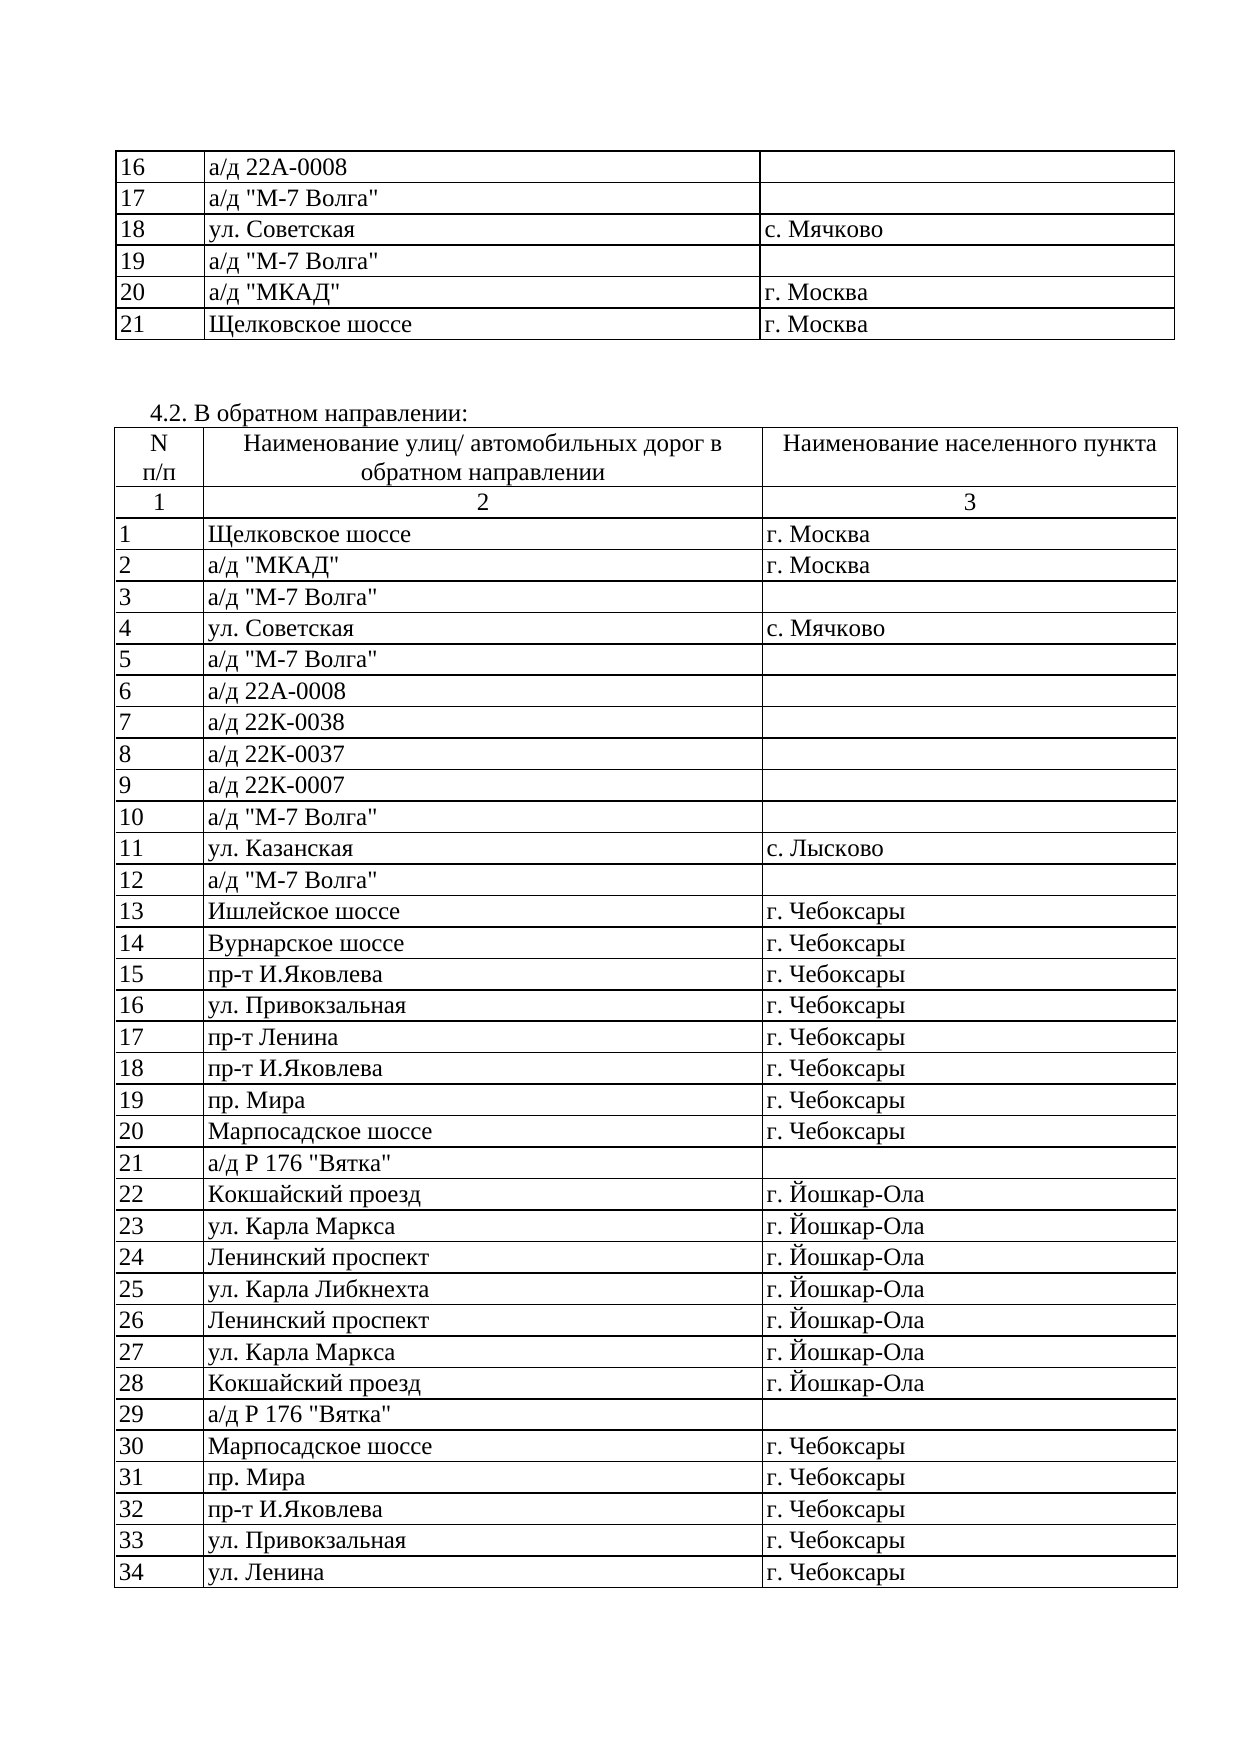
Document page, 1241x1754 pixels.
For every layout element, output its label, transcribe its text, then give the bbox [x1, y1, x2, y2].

table_header Наименование населенного пункта [763, 428, 1177, 486]
table_cell Вурнарское шоссе [204, 928, 762, 957]
table_cell 30 [115, 1430, 203, 1461]
table_cell ул. Карла Либкнехта [204, 1274, 762, 1303]
table_cell а/д 22К-0037 [204, 739, 762, 769]
table_cell 20 [117, 277, 204, 307]
table_cell а/д "М-7 Волга" [204, 802, 762, 832]
table_cell г. Чебоксары [763, 895, 1177, 926]
table_cell Ишлейское шоссе [204, 896, 762, 926]
table_cell 16 [117, 152, 204, 181]
table_cell [763, 706, 1177, 737]
table_cell а/д "МКАД" [205, 277, 759, 307]
table_cell Ленинский проспект [204, 1305, 762, 1335]
text 4.2. В обратном направлении: [150, 398, 1090, 427]
table_cell 18 [115, 1053, 203, 1083]
table_cell а/д 22А-0008 [205, 152, 759, 181]
table_cell а/д "М-7 Волга" [205, 183, 759, 213]
table_cell 22 [115, 1179, 203, 1209]
table_cell Ленинский проспект [204, 1242, 762, 1272]
table_cell ул. Привокзальная [204, 1525, 762, 1555]
table_cell а/д Р 176 "Вятка" [204, 1400, 762, 1429]
table_cell г. Чебоксары [763, 1524, 1177, 1555]
table_cell 32 [115, 1493, 203, 1524]
table_cell 21 [117, 309, 204, 339]
table_cell [761, 246, 1174, 276]
table_cell ул. Казанская [204, 833, 762, 863]
table_cell г. Чебоксары [763, 1555, 1177, 1587]
table_cell [763, 737, 1177, 769]
table_cell [763, 863, 1177, 894]
table_cell с. Мячково [761, 215, 1174, 244]
table_cell [761, 183, 1174, 213]
table_cell 11 [115, 833, 203, 863]
table_cell ул. Советская [205, 215, 759, 244]
table_cell пр-т Ленина [204, 1022, 762, 1052]
table_cell Щелковское шоссе [204, 519, 762, 548]
table_cell г. Йошкар-Ола [763, 1272, 1177, 1303]
table_cell пр-т И.Яковлева [204, 959, 762, 989]
table_cell [763, 800, 1177, 832]
table_cell г. Чебоксары [763, 1115, 1177, 1146]
table_cell ул. Ленина [204, 1557, 762, 1587]
table_cell Марпосадское шоссе [204, 1116, 762, 1146]
table_cell пр-т И.Яковлева [204, 1053, 762, 1083]
table_header Наименование улиц/ автомобильных дорог в обратном направлении [204, 428, 762, 486]
table_cell г. Йошкар-Ола [763, 1304, 1177, 1335]
table_cell 6 [115, 675, 203, 706]
table_cell 3 [115, 581, 203, 611]
table_cell г. Йошкар-Ола [763, 1366, 1177, 1398]
table_header N п/п [115, 428, 203, 486]
table_cell 10 [115, 801, 203, 832]
table_cell 7 [115, 707, 203, 737]
table_cell 17 [117, 183, 204, 213]
table_cell а/д "М-7 Волга" [204, 645, 762, 674]
table_cell 19 [115, 1084, 203, 1115]
table_cell г. Чебоксары [763, 1052, 1177, 1083]
table_cell 4 [115, 613, 203, 643]
table_cell г. Чебоксары [763, 1020, 1177, 1052]
table_cell [763, 580, 1177, 611]
table_cell [763, 1146, 1177, 1178]
table_cell г. Йошкар-Ола [763, 1178, 1177, 1209]
table_cell с. Лысково [763, 832, 1177, 863]
table_cell 21 [115, 1147, 203, 1178]
table_cell 2 [204, 487, 762, 517]
table_cell 9 [115, 770, 203, 800]
table_cell Кокшайский проезд [204, 1368, 762, 1398]
table_cell 5 [115, 644, 203, 674]
table_cell пр. Мира [204, 1085, 762, 1115]
table_cell 2 [115, 550, 203, 580]
table_cell г. Москва [761, 277, 1174, 307]
table_cell 27 [115, 1336, 203, 1366]
table_cell а/д 22К-0007 [204, 770, 762, 800]
table_cell Кокшайский проезд [204, 1179, 762, 1209]
table_cell а/д "М-7 Волга" [204, 865, 762, 894]
table_cell г. Чебоксары [763, 1492, 1177, 1524]
table_cell пр. Мира [204, 1462, 762, 1492]
table_cell г. Москва [763, 549, 1177, 580]
table_cell 12 [115, 864, 203, 894]
table_cell 15 [115, 959, 203, 989]
table_cell 23 [115, 1210, 203, 1241]
table_cell 28 [115, 1368, 203, 1398]
table_cell [763, 1398, 1177, 1429]
table_cell Марпосадское шоссе [204, 1431, 762, 1461]
table_cell 16 [115, 990, 203, 1020]
table_cell Щелковское шоссе [205, 309, 759, 339]
table_cell 14 [115, 927, 203, 957]
table_cell 34 [115, 1556, 203, 1587]
table_cell г. Чебоксары [763, 1429, 1177, 1461]
table_cell 33 [115, 1525, 203, 1555]
table_cell 20 [115, 1116, 203, 1146]
table_cell 25 [115, 1273, 203, 1303]
table_cell г. Йошкар-Ола [763, 1335, 1177, 1366]
table_cell пр-т И.Яковлева [204, 1494, 762, 1524]
table_cell 18 [117, 215, 204, 244]
table_cell г. Йошкар-Ола [763, 1241, 1177, 1272]
table_cell 1 [115, 487, 203, 517]
table_cell 17 [115, 1021, 203, 1052]
table_cell 13 [115, 896, 203, 926]
table_cell 8 [115, 738, 203, 769]
table_cell 26 [115, 1305, 203, 1335]
table_cell г. Москва [763, 517, 1177, 548]
table_cell а/д 22К-0038 [204, 707, 762, 737]
table_cell а/д "М-7 Волга" [204, 582, 762, 611]
table_cell [763, 769, 1177, 800]
table_cell г. Йошкар-Ола [763, 1209, 1177, 1241]
table_cell 29 [115, 1399, 203, 1429]
table_cell 24 [115, 1242, 203, 1272]
table_cell [761, 152, 1174, 181]
table_cell ул. Привокзальная [204, 991, 762, 1020]
table_cell 31 [115, 1462, 203, 1492]
table_cell г. Чебоксары [763, 1461, 1177, 1492]
table_cell [763, 674, 1177, 706]
table_cell а/д 22А-0008 [204, 676, 762, 706]
table_cell г. Чебоксары [763, 958, 1177, 989]
table_cell г. Чебоксары [763, 926, 1177, 957]
table_cell [763, 643, 1177, 674]
table_cell 19 [117, 246, 204, 276]
table_cell 1 [115, 518, 203, 548]
table_cell ул. Карла Маркса [204, 1337, 762, 1366]
table_cell г. Чебоксары [763, 1083, 1177, 1115]
table_cell а/д "МКАД" [204, 550, 762, 580]
table_cell г. Чебоксары [763, 989, 1177, 1020]
table_cell г. Москва [761, 309, 1174, 339]
table_cell ул. Советская [204, 613, 762, 643]
table_cell 3 [763, 486, 1177, 517]
table_cell а/д "М-7 Волга" [205, 246, 759, 276]
table_cell ул. Карла Маркса [204, 1211, 762, 1241]
table_cell а/д Р 176 "Вятка" [204, 1148, 762, 1178]
table_cell с. Мячково [763, 611, 1177, 643]
